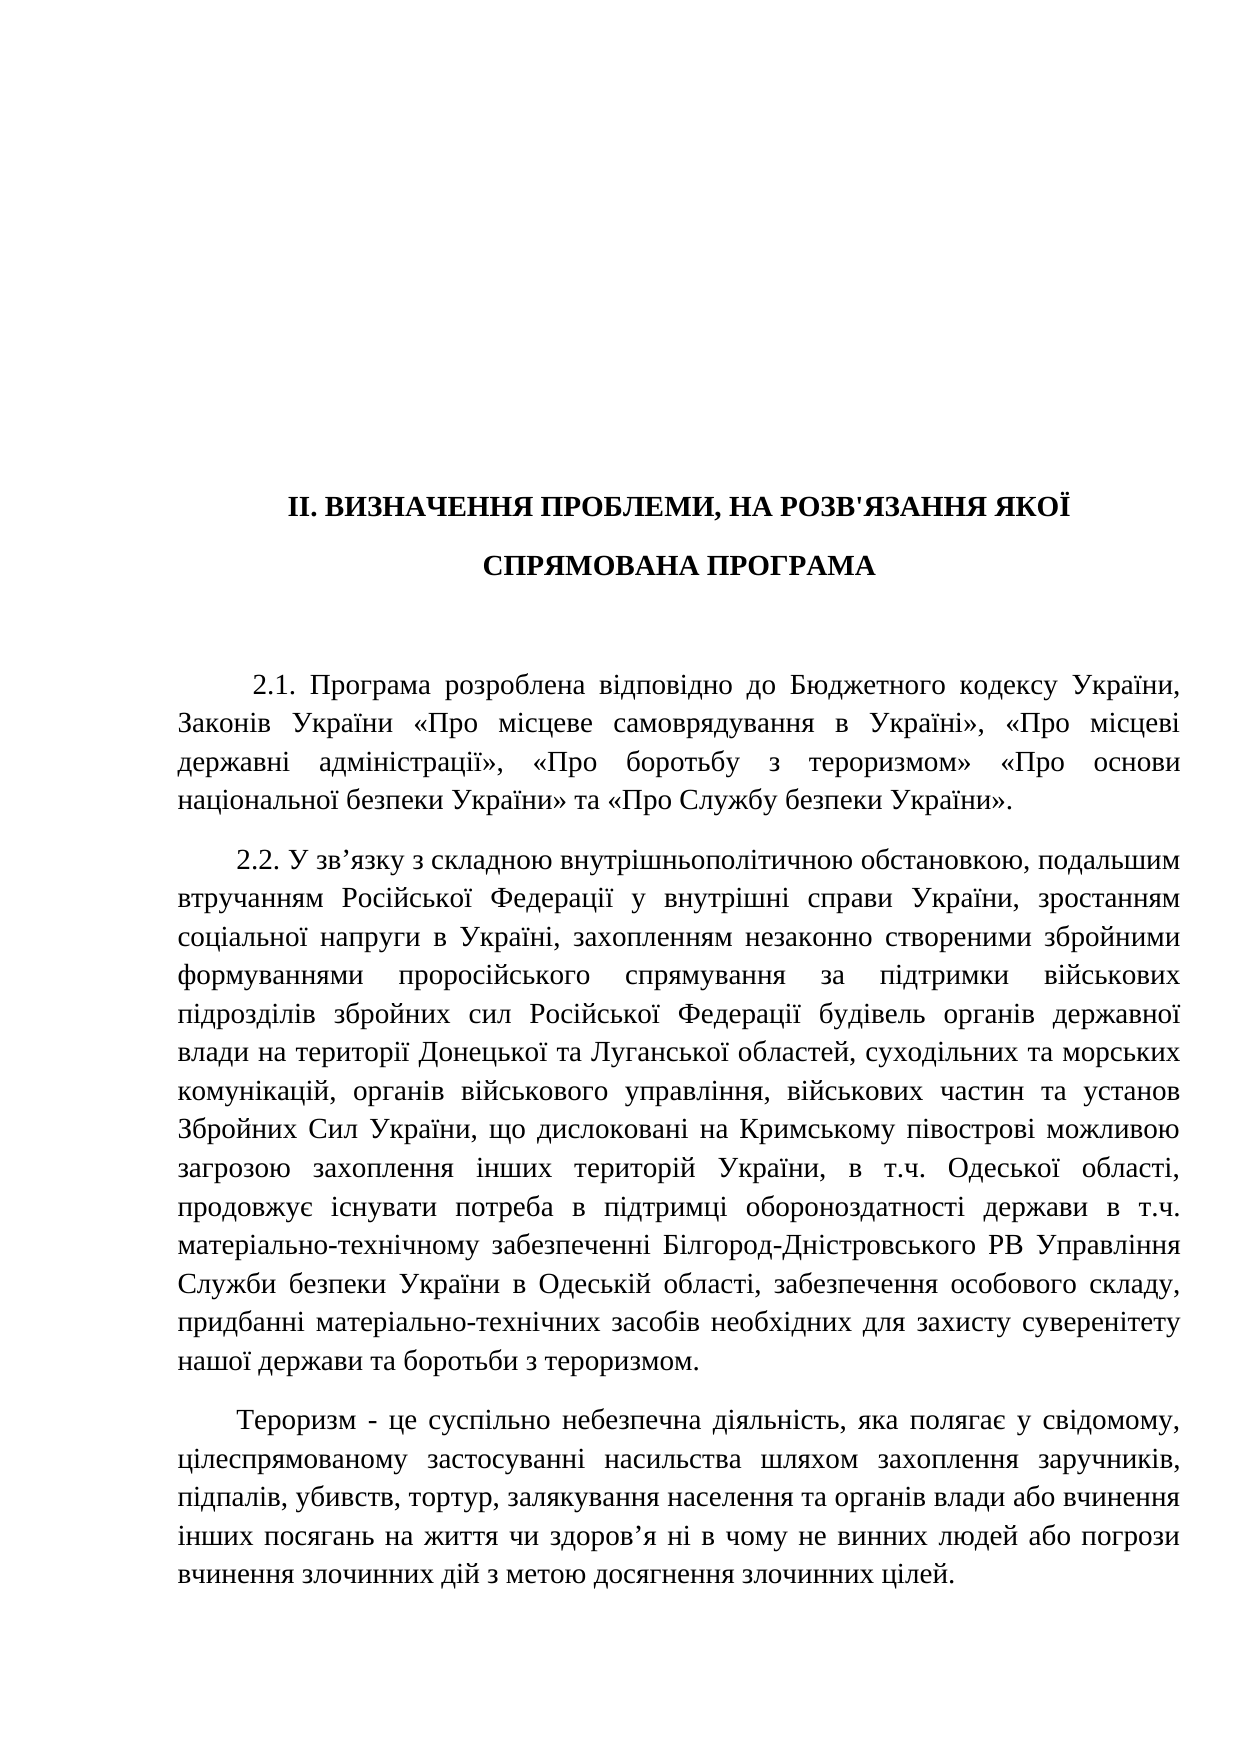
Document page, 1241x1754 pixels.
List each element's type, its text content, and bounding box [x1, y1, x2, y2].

text СПРЯМОВАНА ПРОГРАМА [177, 548, 1181, 582]
text Тероризм - це суспільно небезпечна діяльність, яка полягає у свідомому, цілеспрямованому застосуванні насильства шляхом захоплення заручників, підпалів, убивств, тортур, залякування населення та органів влади або вчинення інших посягань на життя чи здоров’я ні в чому не винних людей або погрози вчинення злочинних дій з метою досягнення злочинних цілей. [177, 1402, 1181, 1590]
text ІІ. ВИЗНАЧЕННЯ ПРОБЛЕМИ, НА РОЗВ'ЯЗАННЯ ЯКОЇ [177, 489, 1181, 522]
text 2.2. У зв’язку з складною внутрішньополітичною обстановкою, подальшим втручанням Російської Федерації у внутрішні справи України, зростанням соціальної напруги в Україні, захопленням незаконно створеними збройними формуваннями проросійського спрямування за підтримки військових підрозділів збройних сил Російської Федерації будівель органів державної влади на території Донецької та Луганської областей, суходільних та морських комунікацій, органів військового управління, військових частин та установ Збройних Сил України, що дислоковані на Кримському півострові можливою загрозою захоплення інших територій України, в т.ч. Одеської області, продовжує існувати потреба в підтримці обороноздатності держави в т.ч. матеріально-технічному забезпеченні Білгород-Дністровського РВ Управління Служби безпеки України в Одеській області, забезпечення особового складу, придбанні матеріально-технічних засобів необхідних для захисту суверенітету нашої держави та боротьби з тероризмом. [177, 842, 1181, 1376]
text 2.1. Програма розроблена відповідно до Бюджетного кодексу України, Законів України «Про місцеве самоврядування в Україні», «Про місцеві державні адміністрації», «Про боротьбу з тероризмом» «Про основи національної безпеки України» та «Про Службу безпеки України». [177, 667, 1181, 816]
